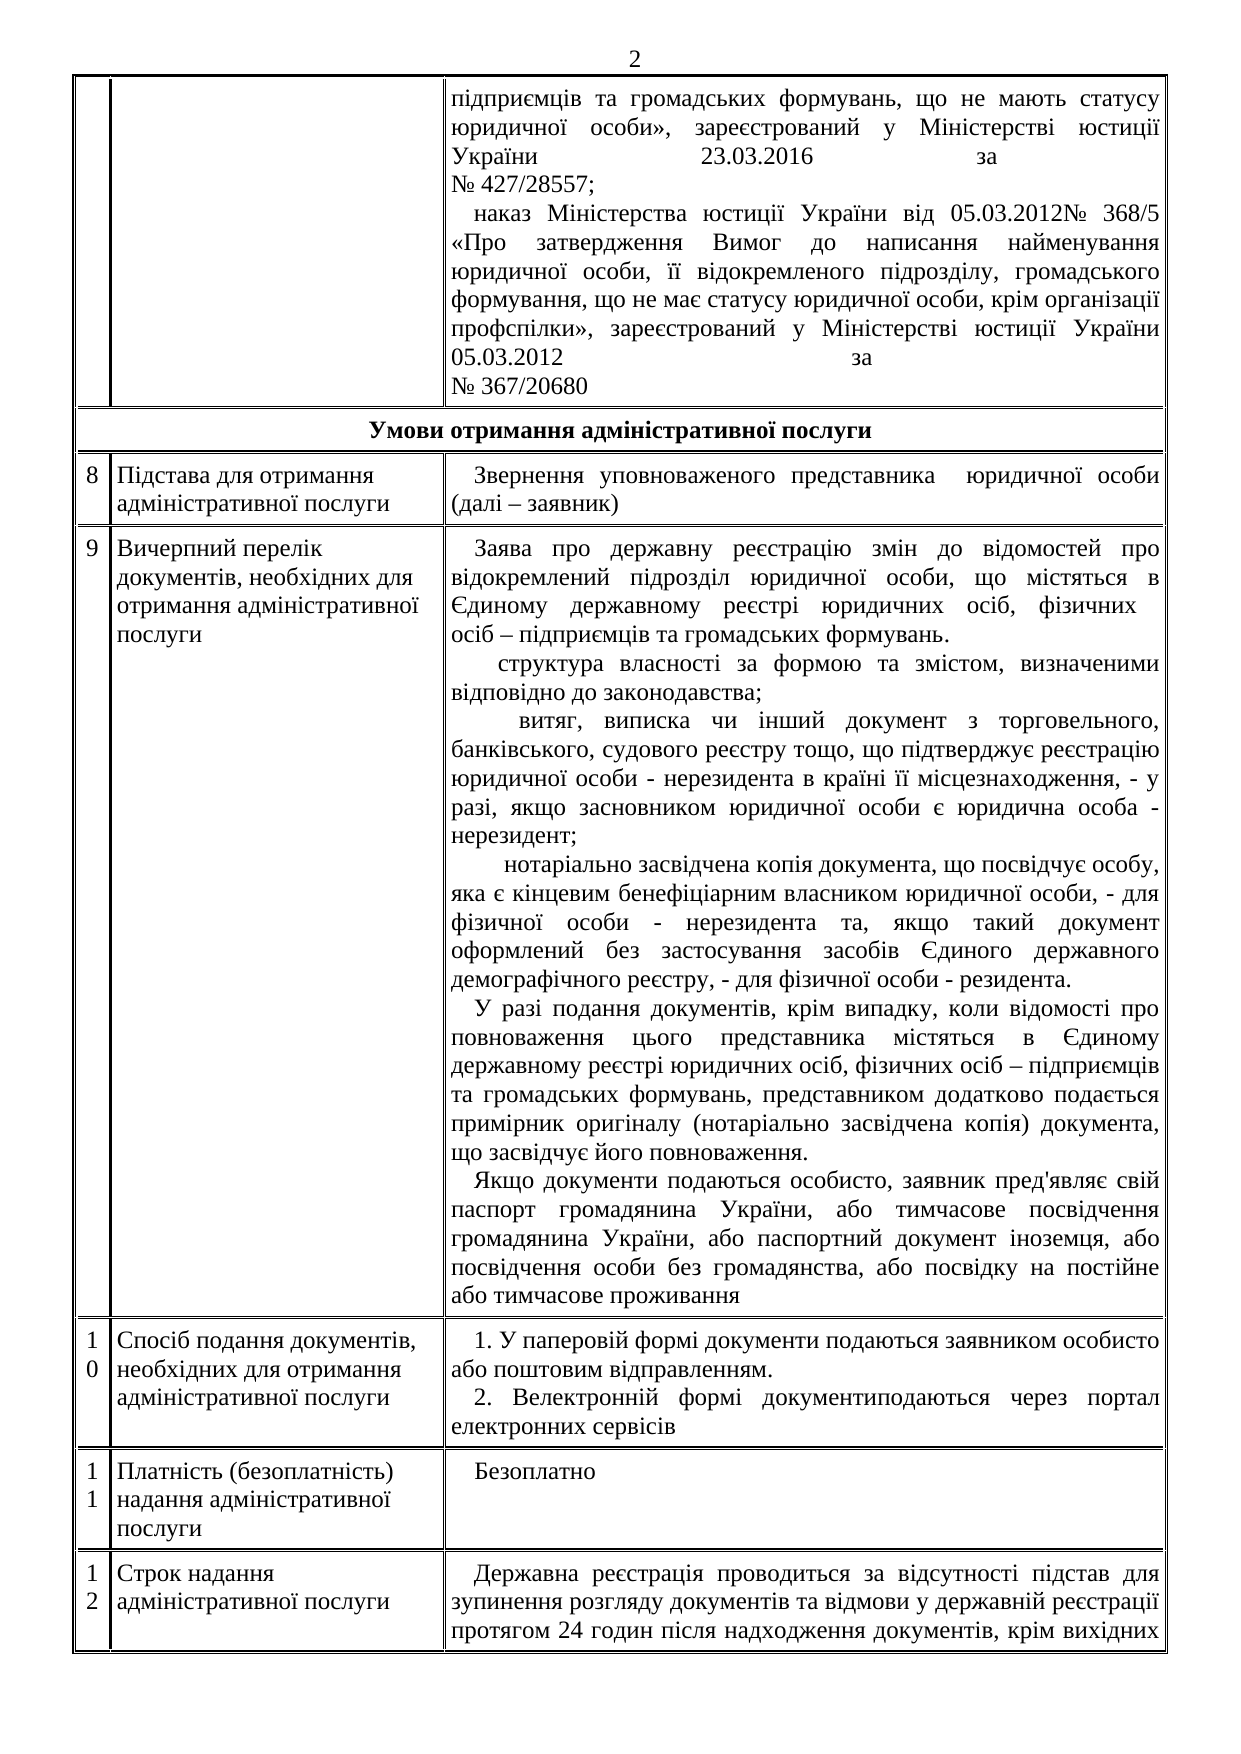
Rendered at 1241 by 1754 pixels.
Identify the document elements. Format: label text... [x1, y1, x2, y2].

table_cell 10 [74, 1316, 110, 1446]
table_cell Умови отримання адміністративної послуги [74, 406, 1166, 450]
table_cell 9 [76, 524, 109, 1316]
table_cell Вичерпний перелік документів, необхідних для отримання адміністративної послуги [112, 527, 443, 1316]
table_cell Заява про державну реєстрацію змін до відомостей про відокремлений підрозділ юридичної особи, що містяться в Єдиному державному реєстрі юридичних осіб, фізичних осіб – підприємців та громадських формувань. структура власності за формою та змістом, визначеними відповідно до законодавства; витяг, виписка чи інший документ з торговельного, банківського, судового реєстру тощо, що підтверджує реєстрацію юридичної особи - нерезидента в країні її місцезнаходження, - у разі, якщо засновником юридичної особи є юридична особа - нерезидент; нотаріально засвідчена копія документа, що посвідчує особу, яка є кінцевим бенефіціарним власником юридичної особи, - для фізичної особи - нерезидента та, якщо такий документ оформлений без застосування засобів Єдиного державного демографічного реєстру, - для фізичної особи - резидента. У разі подання документів, крім випадку, коли відомості про повноваження цього представника містяться в Єдиному державному реєстрі юридичних осіб, фізичних осіб – підприємців та громадських формувань, представником додатково подається примірник оригіналу (нотаріально засвідчена копія) документа, що засвідчує його повноваження. Якщо документи подаються особисто, заявник пред'являє свій паспорт громадянина України, або тимчасове посвідчення громадянина України, або паспортний документ іноземця, або посвідчення особи без громадянства, або посвідку на постійне або тимчасове проживання [446, 524, 1165, 1316]
table_cell 12 [76, 1548, 110, 1650]
table_cell Підстава для отримання адміністративної послуги [112, 454, 443, 523]
table_cell Спосіб подання документів, необхідних для отримання адміністративної послуги [112, 1319, 443, 1446]
table_cell Платність (безоплатність) надання адміністративної послуги [112, 1450, 443, 1548]
table_cell Безоплатно [446, 1446, 1165, 1548]
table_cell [445, 77, 1165, 406]
table_cell 11 [76, 1446, 109, 1548]
table_cell 7 [76, 77, 110, 406]
table_cell 1. У паперовій формі документи подаються заявником особисто або поштовим відправленням. 2. Велектронній формі документиподаються через портал електронних сервісів [445, 1316, 1166, 1446]
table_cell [110, 1552, 444, 1650]
table_cell Звернення уповноваженого представника юридичної особи (далі – заявник) [446, 450, 1165, 523]
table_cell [110, 77, 444, 406]
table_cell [445, 1548, 1165, 1650]
table_cell 8 [76, 450, 109, 523]
